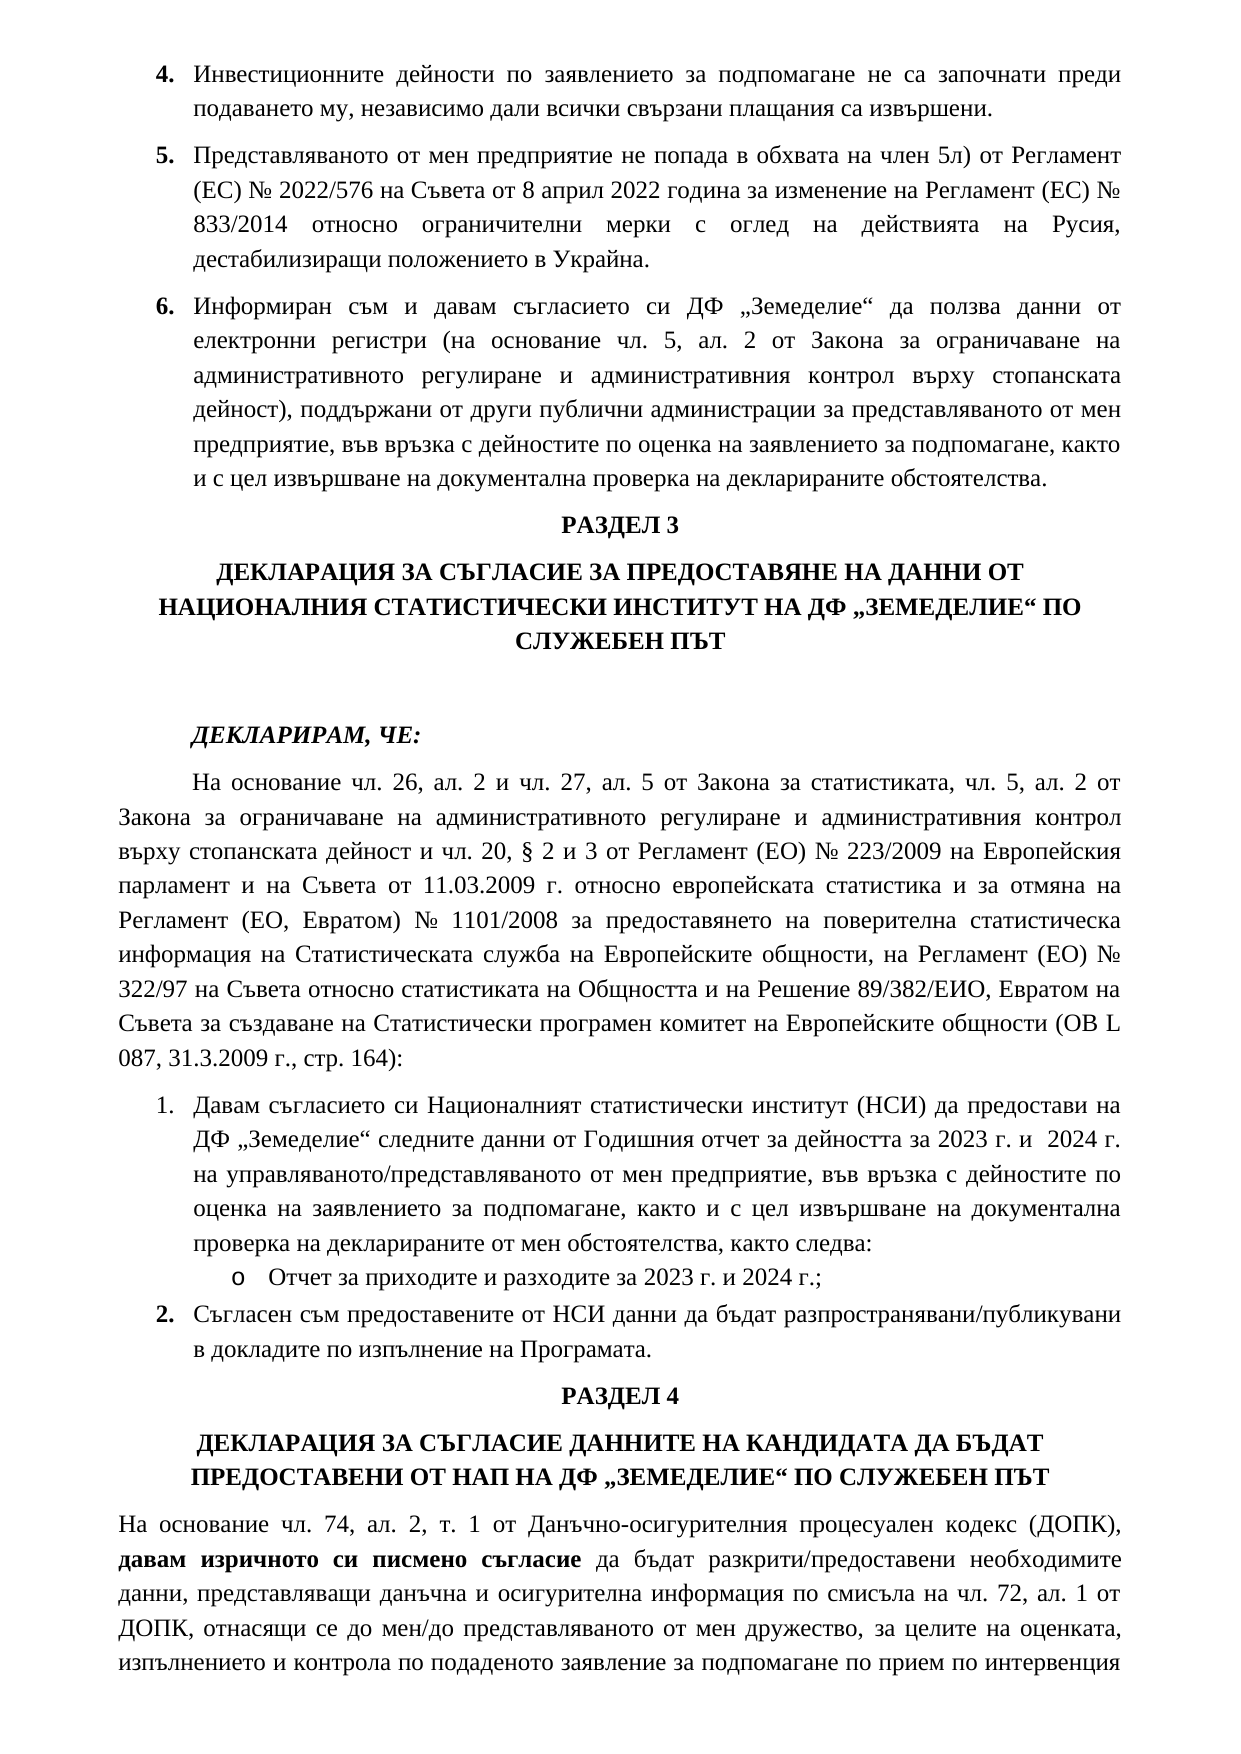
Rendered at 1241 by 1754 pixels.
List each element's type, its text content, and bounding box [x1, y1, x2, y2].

list Представляваното от мен предприятие не попада в обхвата на член 5л) от Регламент (ЕС) № 2022/576 на Съвета от 8 април 2022 година за изменение на Регламент (ЕС) № 833/2014 относно ограничителни мерки с оглед на действията на Русия, дестабилизиращи положението в Украйна. [156, 141, 1122, 273]
list Отчет за приходите и разходите за 2023 г. и 2024 г.; [231, 1262, 1122, 1293]
text ДЕКЛАРИРАМ, ЧЕ: [118, 720, 1122, 749]
text ДЕКЛАРАЦИЯ ЗА СЪГЛАСИЕ ДАННИТЕ НА КАНДИДАТА ДА БЪДАТ ПРЕДОСТАВЕНИ ОТ НАП НА ДФ „ЗЕМЕДЕЛИЕ“ ПО СЛУЖЕБЕН ПЪТ [118, 1428, 1122, 1491]
list Съгласен съм предоставените от НСИ данни да бъдат разпространявани/публикувани в докладите по изпълнение на Програмата. [156, 1299, 1122, 1363]
text На основание чл. 26, ал. 2 и чл. 27, ал. 5 от Закона за статистиката, чл. 5, ал. 2 от Закона за ограничаване на административното регулиране и административния контрол върху стопанската дейност и чл. 20, § 2 и 3 от Регламент (ЕО) № 223/2009 на Европейския парламент и на Съвета от 11.03.2009 г. относно европейската статистика и за отмяна на Регламент (ЕО, Евратом) № 1101/2008 за предоставянето на поверителна статистическа информация на Статистическата служба на Европейските общности, на Регламент (ЕО) № 322/97 на Съвета относно статистиката на Общността и на Решение 89/382/ЕИО, Евратом на Съвета за създаване на Статистически програмен комитет на Европейските общности (ОВ L 087, 31.3.2009 г., стp. 164): [118, 767, 1122, 1072]
text ДЕКЛАРАЦИЯ ЗА СЪГЛАСИЕ ЗА ПРЕДОСТАВЯНЕ НА ДАННИ ОТ НАЦИОНАЛНИЯ СТАТИСТИЧЕСКИ ИНСТИТУТ НА ДФ „ЗЕМЕДЕЛИЕ“ ПО СЛУЖЕБЕН ПЪТ [118, 557, 1122, 655]
text РАЗДЕЛ 4 [118, 1381, 1122, 1409]
list Инвестиционните дейности по заявлението за подпомагане не са започнати преди подаването му, независимо дали всички свързани плащания са извършени. [156, 59, 1122, 122]
list Информиран съм и давам съгласието си ДФ „Земеделие“ да ползва данни от електронни регистри (на основание чл. 5, ал. 2 от Закона за ограничаване на административното регулиране и административния контрол върху стопанската дейност), поддържани от други публични администрации за представляваното от мен предприятие, във връзка с дейностите по оценка на заявлението за подпомагане, както и с цел извършване на документална проверка на декларираните обстоятелства. [156, 291, 1122, 492]
text РАЗДЕЛ 3 [118, 510, 1122, 539]
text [118, 1509, 1122, 1676]
list Давам съгласието си Националният статистически институт (НСИ) да предостави на ДФ „Земеделие“ следните данни от Годишния отчет за дейността за 2023 г. и 2024 г. на управляваното/представляваното от мен предприятие, във връзка с дейностите по оценка на заявлението за подпомагане, както и с цел извършване на документална проверка на декларираните от мен обстоятелства, както следва: [156, 1090, 1122, 1257]
